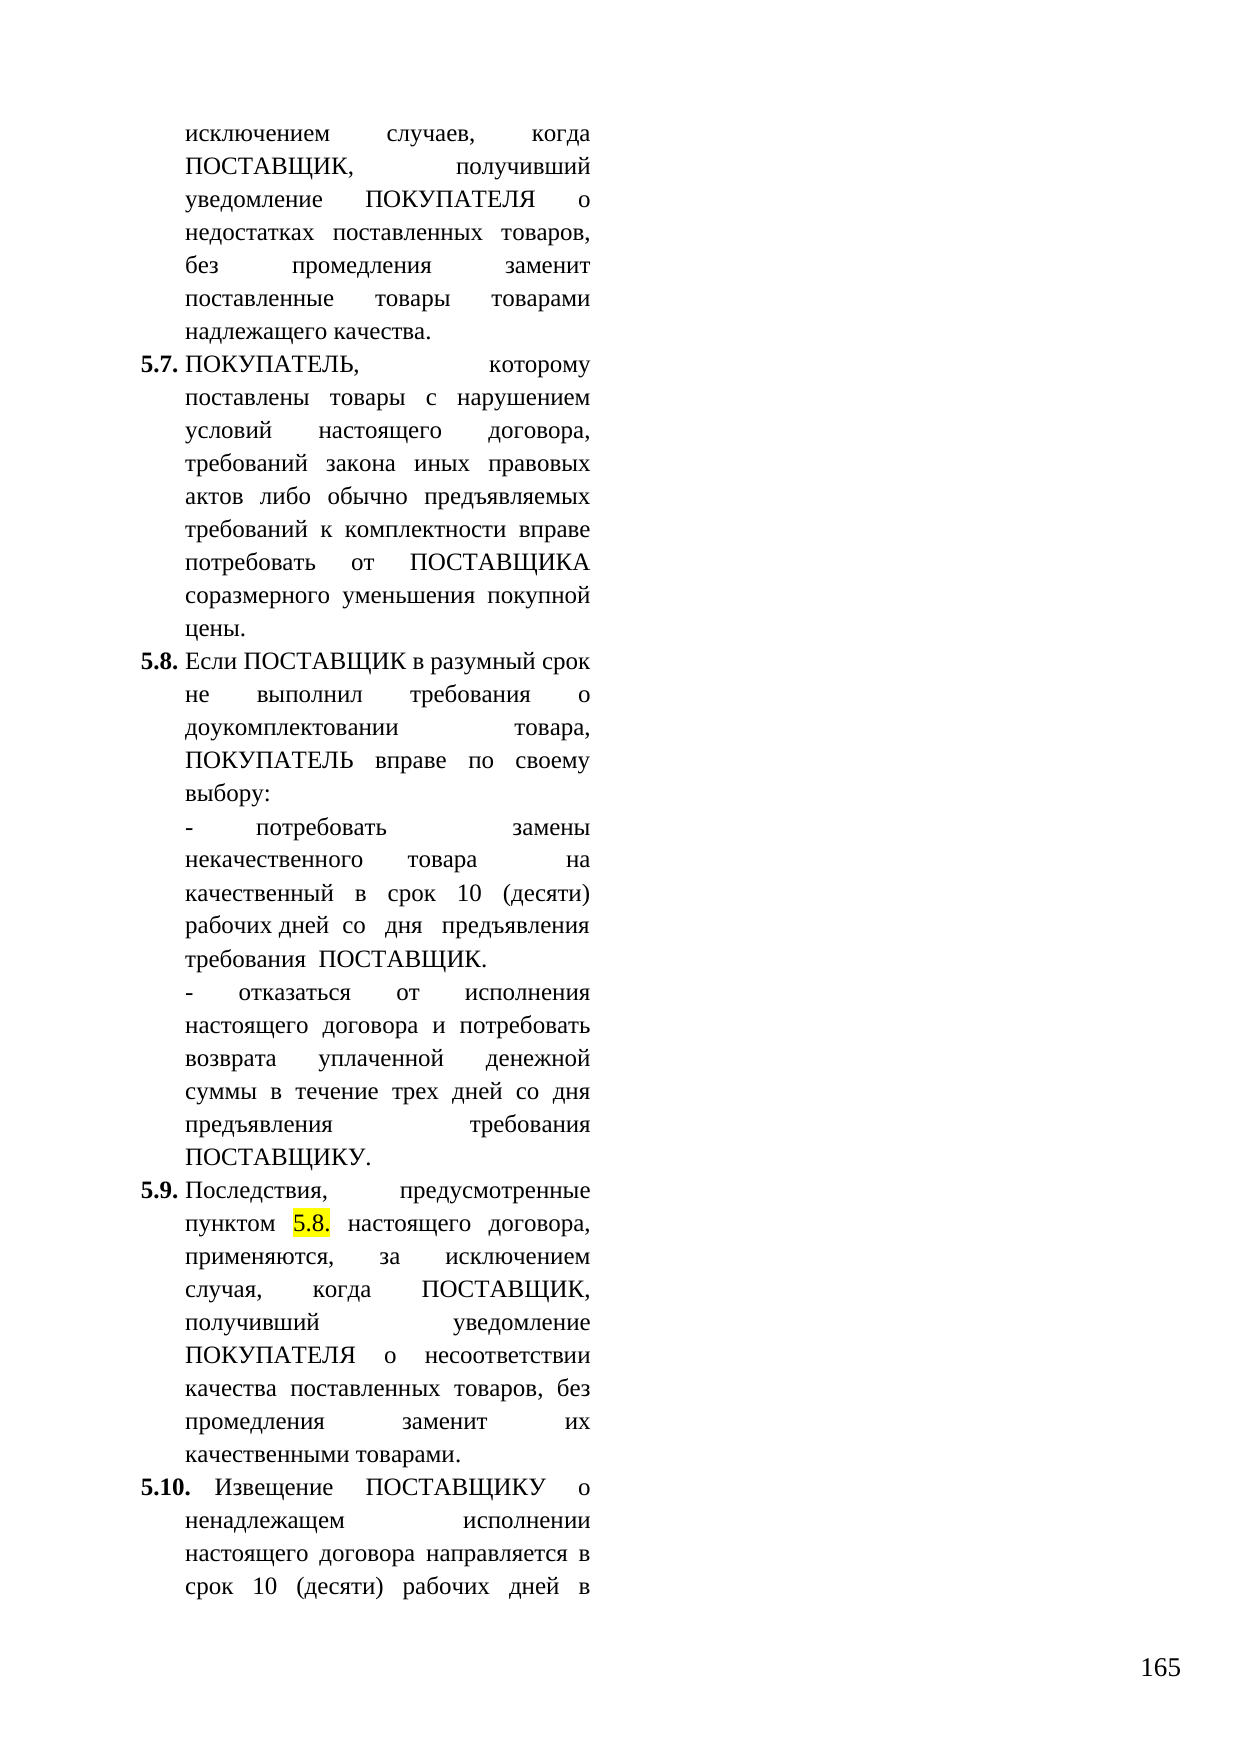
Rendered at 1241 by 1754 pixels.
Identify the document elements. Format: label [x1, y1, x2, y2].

table_header [129, 118, 602, 1600]
